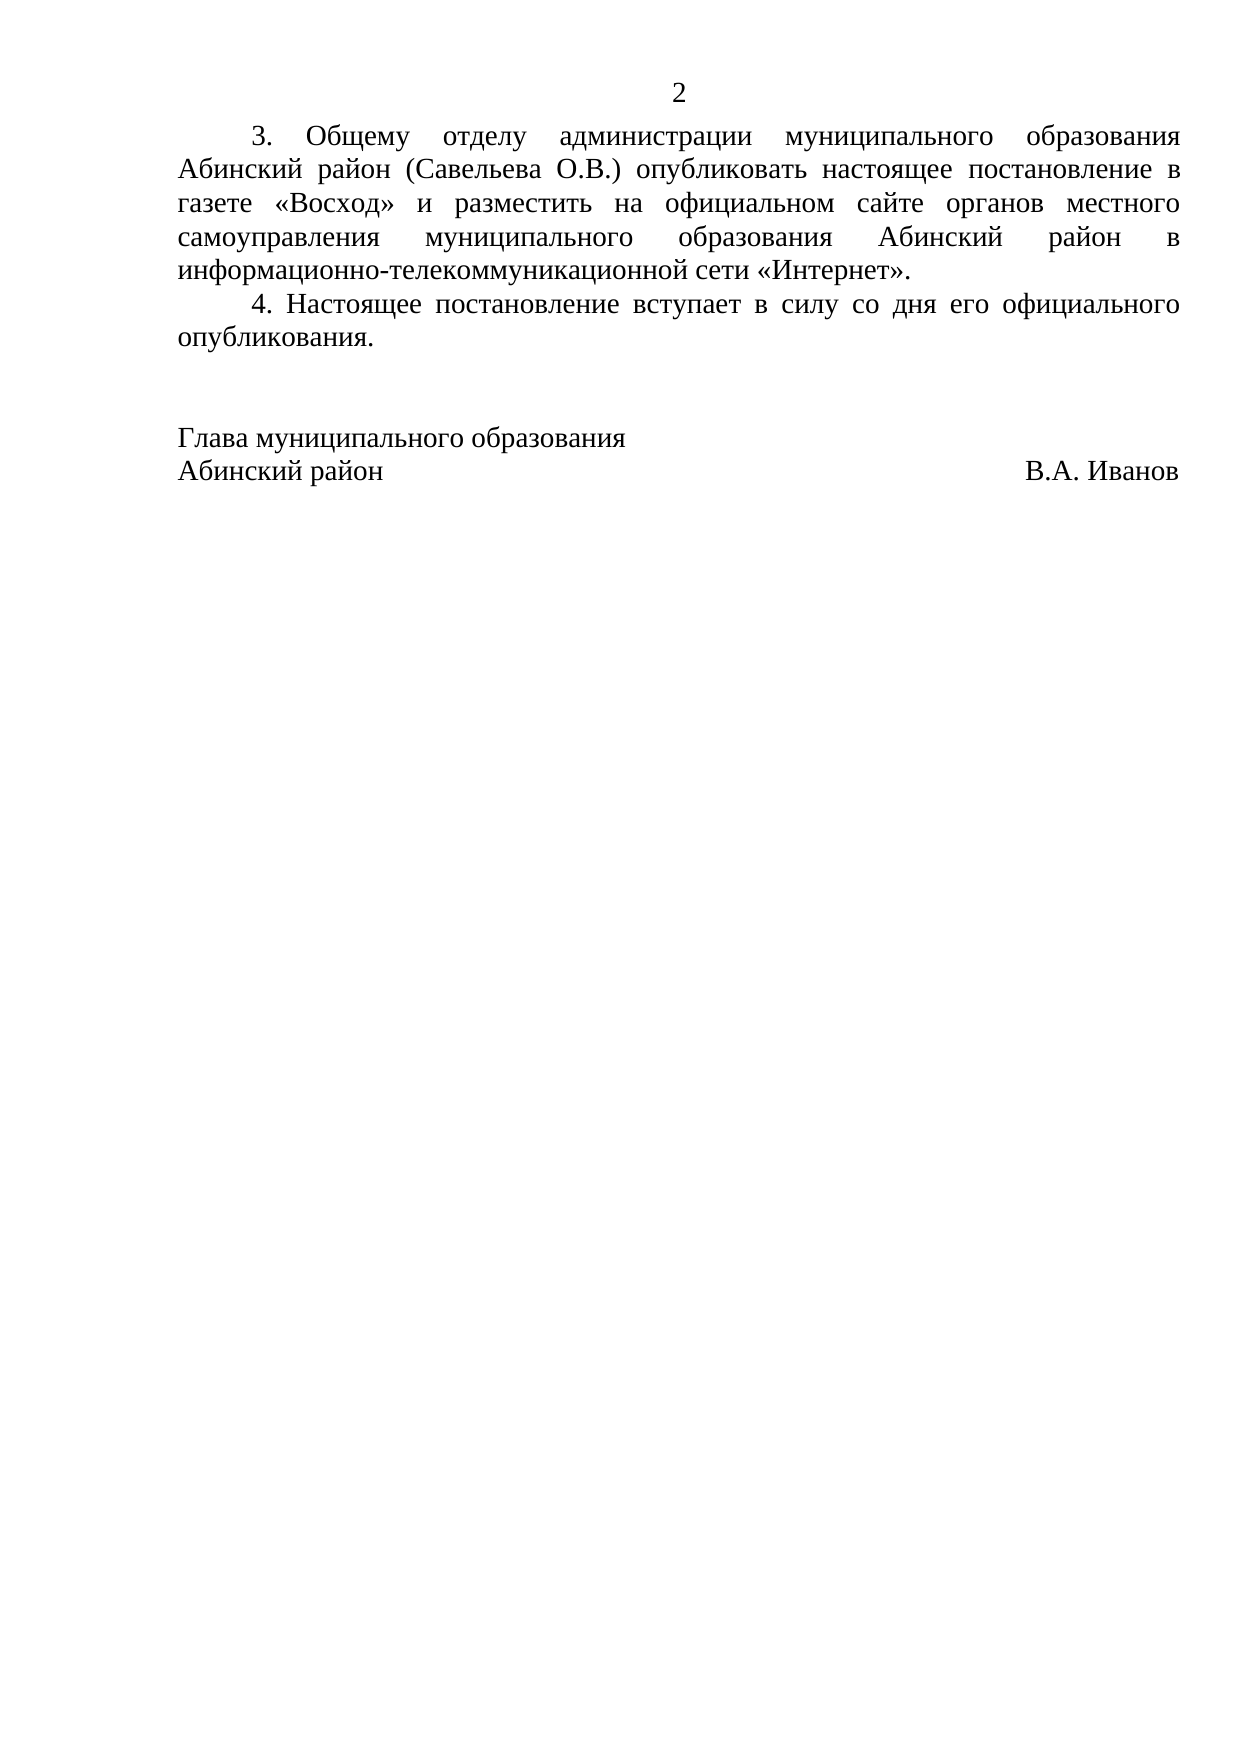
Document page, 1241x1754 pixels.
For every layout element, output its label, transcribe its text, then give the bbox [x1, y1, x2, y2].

text Абинский район В.А. Иванов [177, 453, 1181, 487]
text 3. Общему отделу администрации муниципального образования Абинский район (Савельева О.В.) опубликовать настоящее постановление в газете «Восход» и разместить на официальном сайте органов местного самоуправления муниципального образования Абинский район в информационно-телекоммуникационной сети «Интернет». [177, 118, 1181, 286]
text 4. Настоящее постановление вступает в силу со дня его официального опубликования. [177, 286, 1181, 353]
text Глава муниципального образования [177, 420, 1181, 453]
